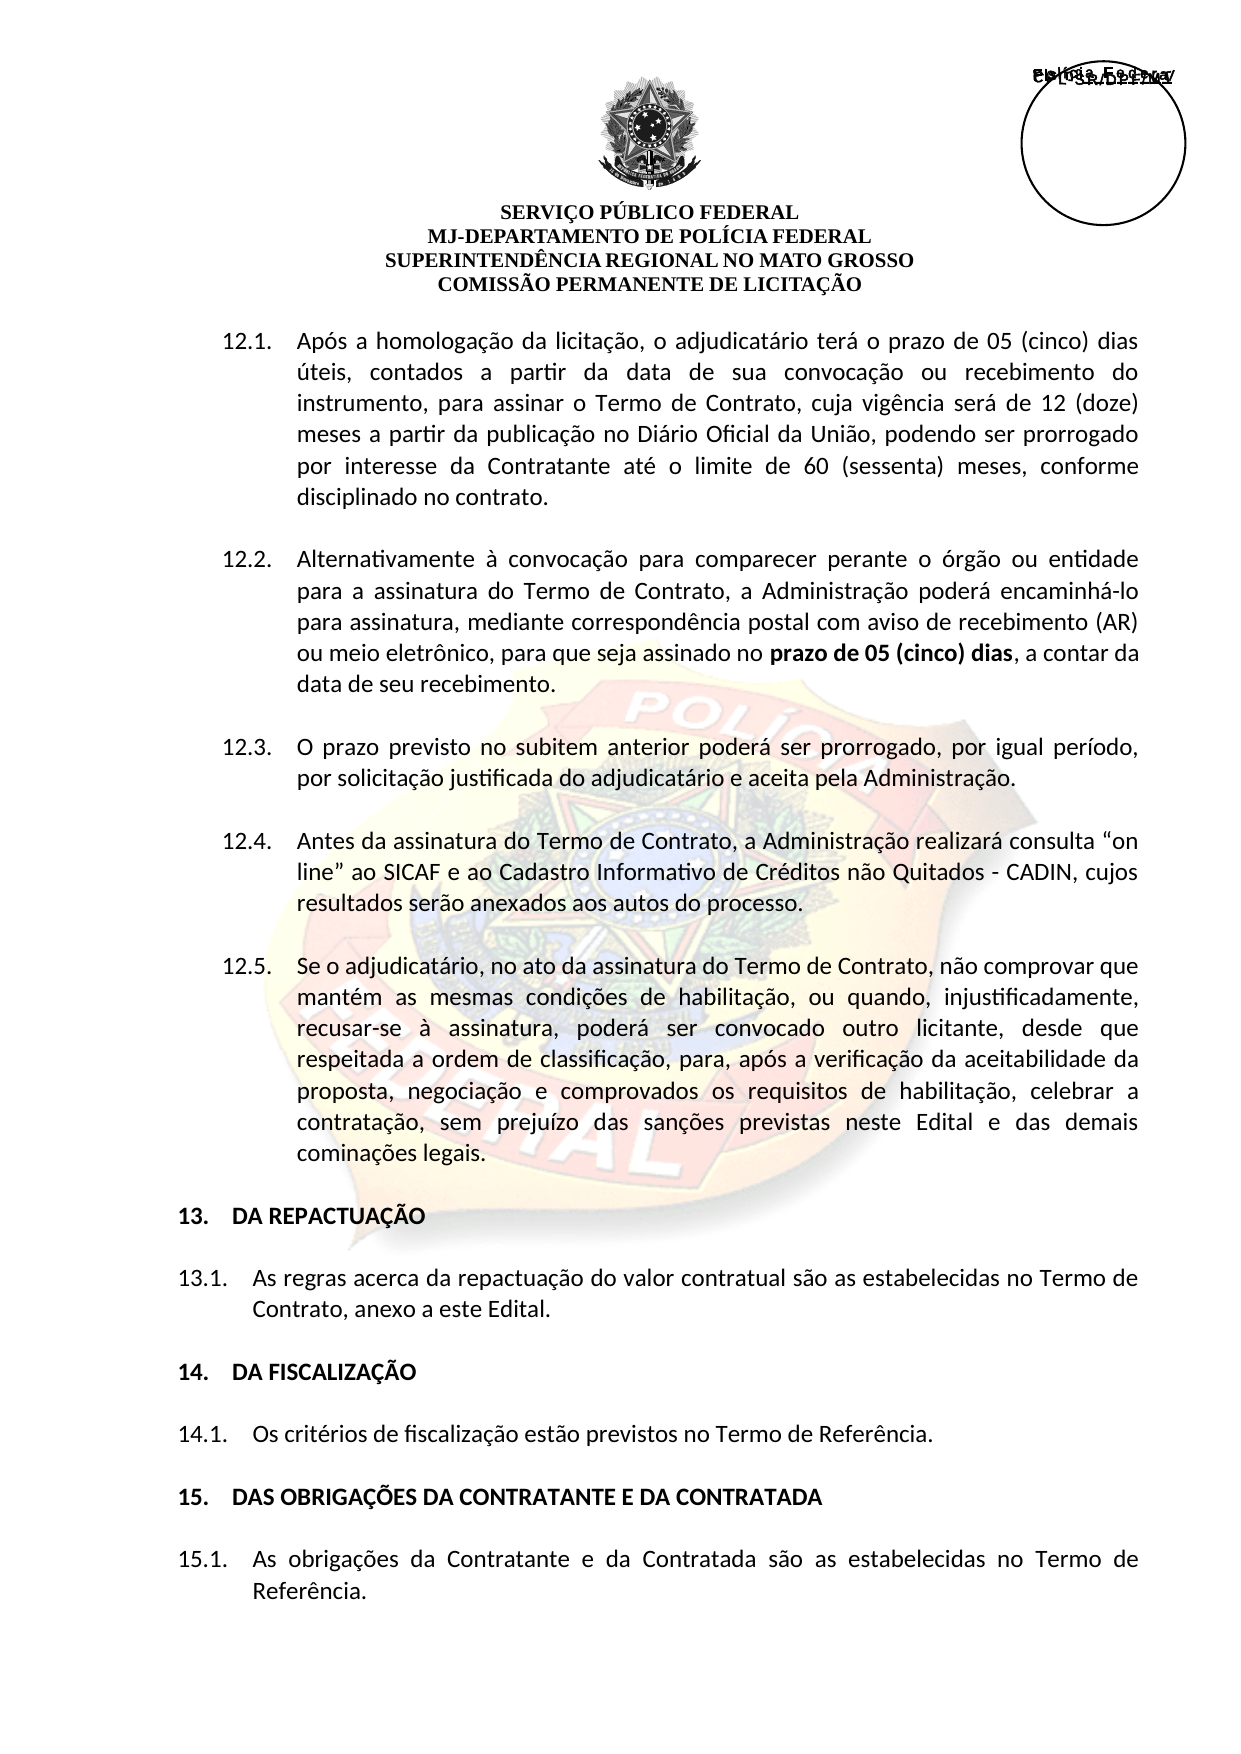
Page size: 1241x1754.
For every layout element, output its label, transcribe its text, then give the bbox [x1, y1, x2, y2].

list O prazo previsto no subitem anterior poderá ser prorrogado, por igual período, por solicitação justificada do adjudicatário e aceita pela Administração. [222, 730, 1140, 793]
list Os critérios de fiscalização estão previstos no Termo de Referência. [177, 1418, 1140, 1449]
list Após a homologação da licitação, o adjudicatário terá o prazo de 05 (cinco) dias úteis, contados a partir da data de sua convocação ou recebimento do instrumento, para assinar o Termo de Contrato, cuja vigência será de 12 (doze) meses a partir da publicação no Diário Oficial da União, podendo ser prorrogado por interesse da Contratante até o limite de 60 (sessenta) meses, conforme disciplinado no contrato. [222, 324, 1140, 512]
list DA FISCALIZAÇÃO [177, 1355, 1140, 1387]
list Se o adjudicatário, no ato da assinatura do Termo de Contrato, não comprovar que mantém as mesmas condições de habilitação, ou quando, injustificadamente, recusar-se à assinatura, poderá ser convocado outro licitante, desde que respeitada a ordem de classificação, para, após a verificação da aceitabilidade da proposta, negociação e comprovados os requisitos de habilitação, celebrar a contratação, sem prejuízo das sanções previstas neste Edital e das demais cominações legais. [222, 949, 1140, 1168]
list As obrigações da Contratante e da Contratada são as estabelecidas no Termo de Referência. [177, 1543, 1140, 1605]
list Antes da assinatura do Termo de Contrato, a Administração realizará consulta “on line” ao SICAF e ao Cadastro Informativo de Créditos não Quitados - CADIN, cujos resultados serão anexados aos autos do processo. [222, 824, 1140, 918]
list As regras acerca da repactuação do valor contratual são as estabelecidas no Termo de Contrato, anexo a este Edital. [177, 1262, 1140, 1324]
list DA REPACTUAÇÃO [177, 1199, 1140, 1230]
list Alternativamente à convocação para comparecer perante o órgão ou entidade para a assinatura do Termo de Contrato, a Administração poderá encaminhá-lo para assinatura, mediante correspondência postal com aviso de recebimento (AR) ou meio eletrônico, para que seja assinado no prazo de 05 (cinco) dias, a contar da data de seu recebimento. [222, 543, 1140, 699]
list DAS OBRIGAÇÕES DA CONTRATANTE E DA CONTRATADA [177, 1480, 1140, 1512]
